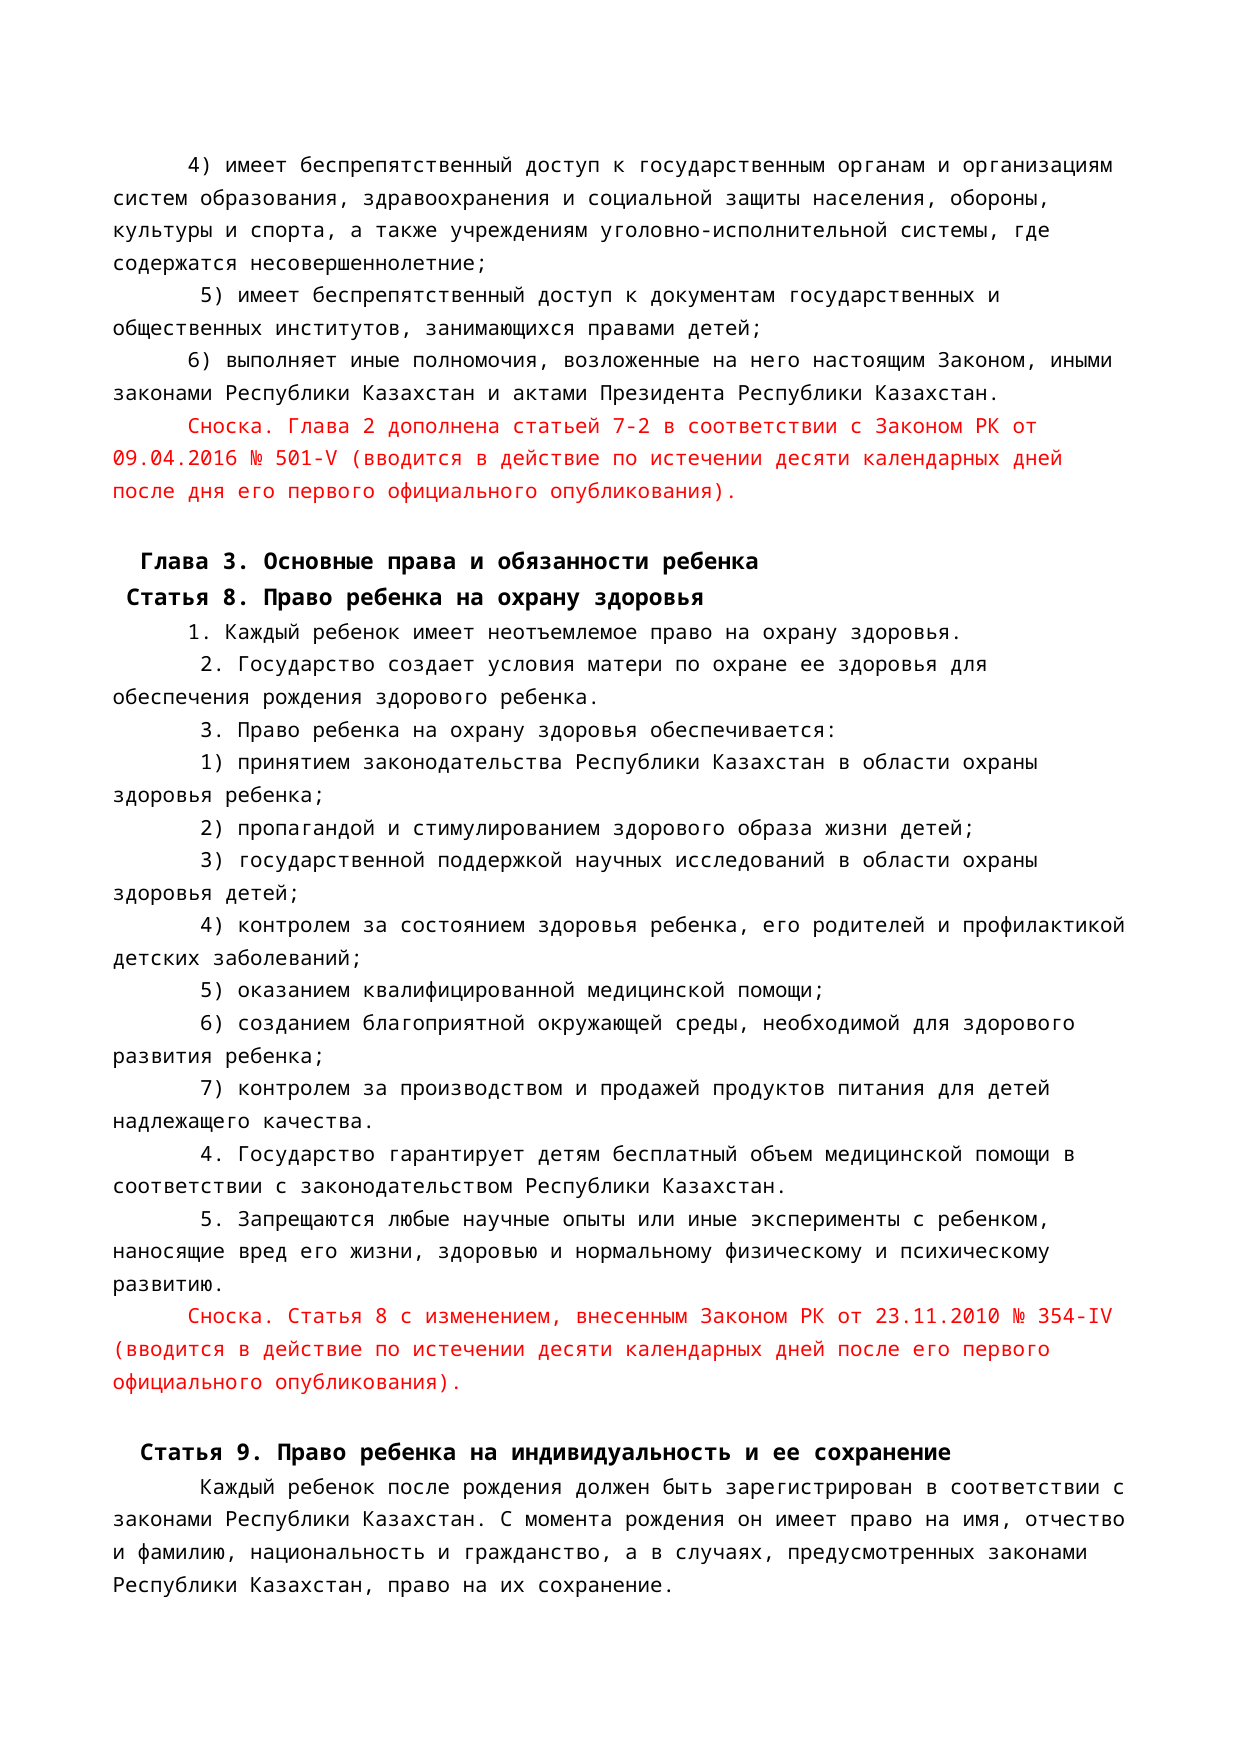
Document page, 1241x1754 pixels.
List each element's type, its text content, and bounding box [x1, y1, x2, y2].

text 7) контролем за производством и продажей продуктов питания для детей надлежащего качества. [112, 1073, 1128, 1134]
text Каждый ребенок после рождения должен быть зарегистрирован в соответствии с законами Республики Казахстан. С момента рождения он имеет право на имя, отчество и фамилию, национальность и гражданство, а в случаях, предусмотренных законами Республики Казахстан, право на их сохранение. [112, 1472, 1128, 1598]
text Статья 9. Право ребенка на индивидуальность и ее сохранение [112, 1436, 1128, 1467]
text 4) контролем за состоянием здоровья ребенка, его родителей и профилактикой детских заболеваний; [112, 910, 1128, 971]
text Сноска. Глава 2 дополнена статьей 7-2 в соответствии с Законом РК от 09.04.2016 № 501-V (вводится в действие по истечении десяти календарных дней после дня его первого официального опубликования). [112, 411, 1128, 540]
text 2. Государство создает условия матери по охране ее здоровья для обеспечения рождения здорового ребенка. [112, 649, 1128, 711]
text Сноска. Статья 8 с изменением, внесенным Законом РК от 23.11.2010 № 354-IV (вводится в действие по истечении десяти календарных дней после его первого официального опубликования). [112, 1302, 1128, 1431]
text 4. Государство гарантирует детям бесплатный объем медицинской помощи в соответствии с законодательством Республики Казахстан. [112, 1139, 1128, 1200]
text 5) имеет беспрепятственный доступ к документам государственных и общественных институтов, занимающихся правами детей; [112, 280, 1128, 341]
text 6) выполняет иные полномочия, возложенные на него настоящим Законом, иными законами Республики Казахстан и актами Президента Республики Казахстан. [112, 346, 1128, 407]
text 4) имеет беспрепятственный доступ к государственным органам и организациям систем образования, здравоохранения и социальной защиты населения, обороны, культуры и спорта, а также учреждениям уголовно-исполнительной системы, где содержатся несовершеннолетние; [112, 150, 1128, 276]
text 3) государственной поддержкой научных исследований в области охраны здоровья детей; [112, 845, 1128, 906]
text 5. Запрещаются любые научные опыты или иные эксперименты с ребенком, наносящие вред его жизни, здоровью и нормальному физическому и психическому развитию. [112, 1204, 1128, 1297]
text 3. Право ребенка на охрану здоровья обеспечивается: [112, 715, 1128, 743]
text 6) созданием благоприятной окружающей среды, необходимой для здорового развития ребенка; [112, 1008, 1128, 1069]
text 5) оказанием квалифицированной медицинской помощи; [112, 976, 1128, 1004]
text 2) пропагандой и стимулированием здорового образа жизни детей; [112, 813, 1128, 841]
text Глава 3. Основные права и обязанности ребенка [112, 545, 1128, 576]
text 1. Каждый ребенок имеет неотъемлемое право на охрану здоровья. [112, 617, 1128, 645]
text Статья 8. Право ребенка на охрану здоровья [112, 581, 1128, 612]
text 1) принятием законодательства Республики Казахстан в области охраны здоровья ребенка; [112, 747, 1128, 808]
